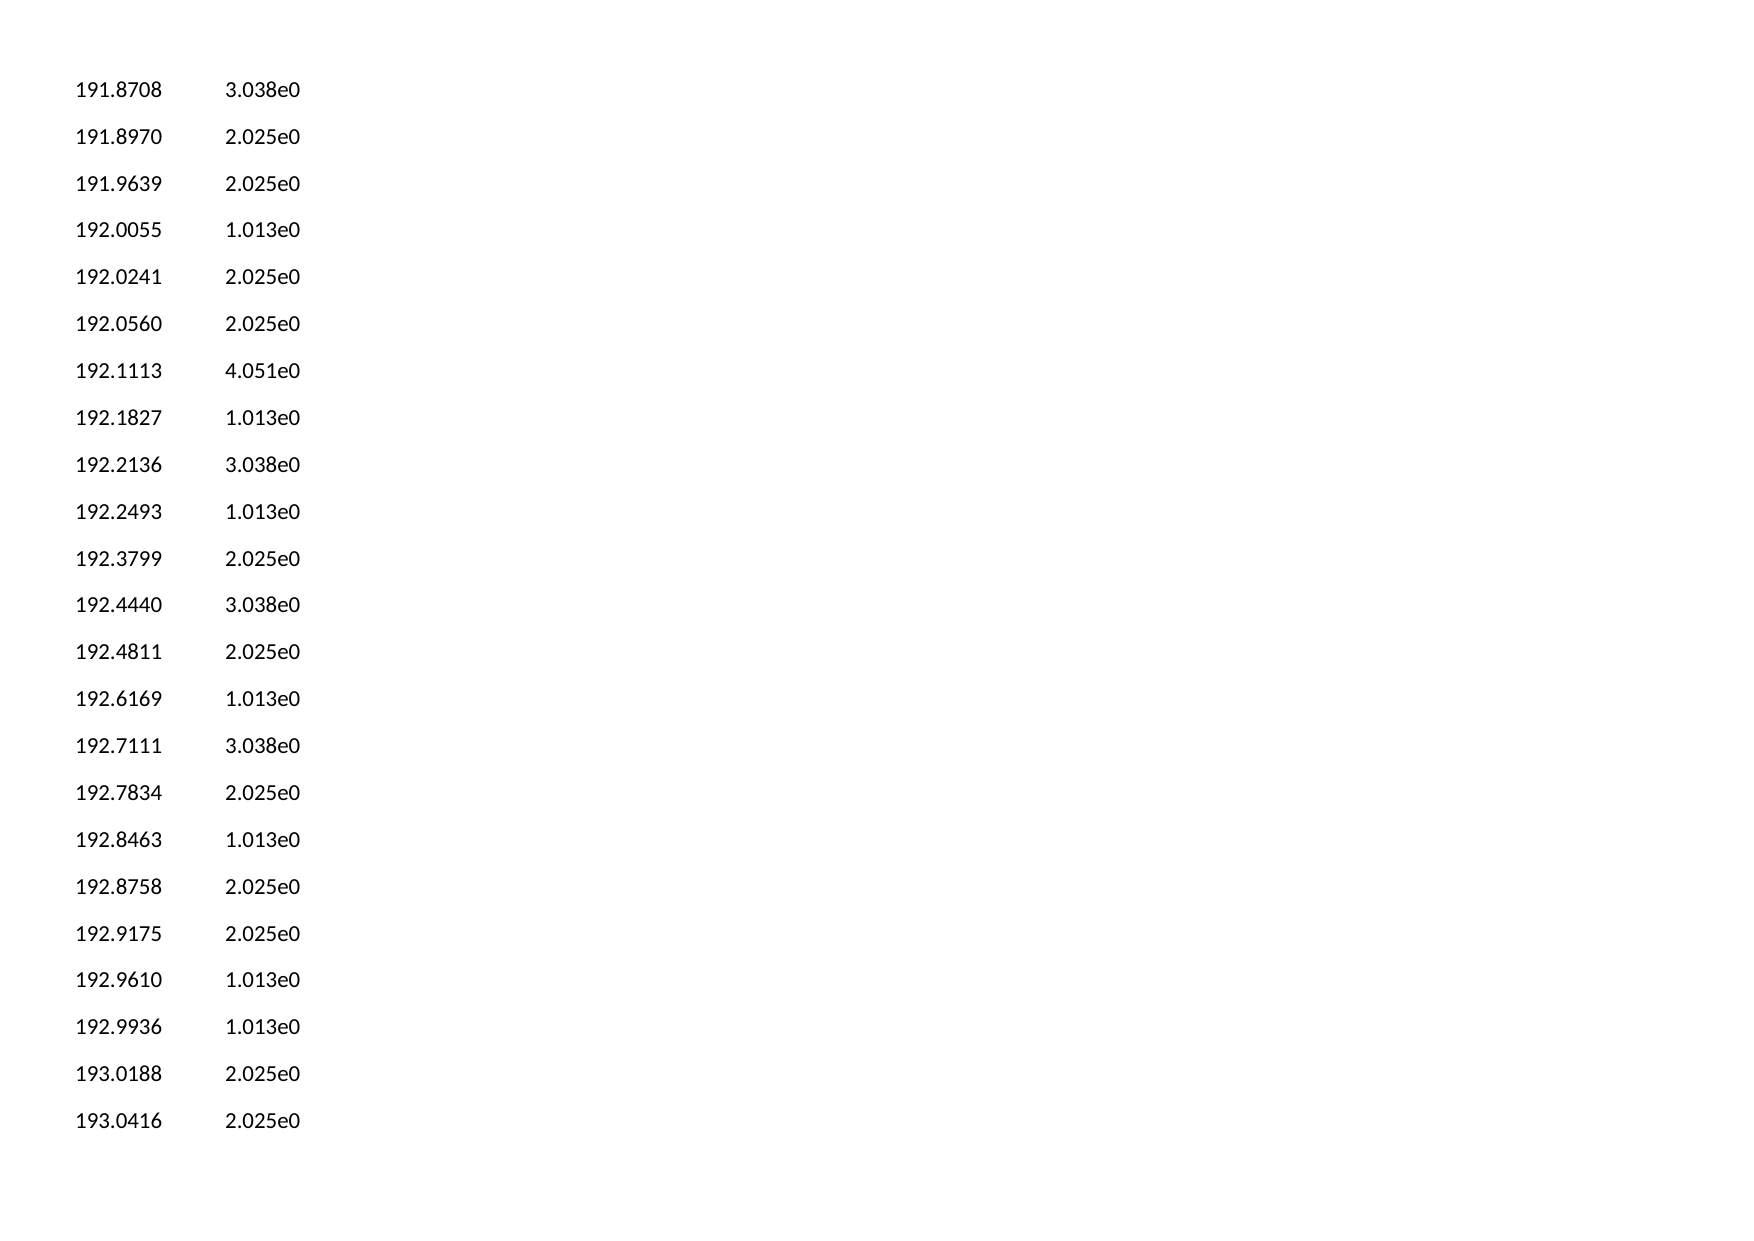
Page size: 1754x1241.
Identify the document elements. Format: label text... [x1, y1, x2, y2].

text 192.1113 4.051e0 [75, 356, 1679, 384]
text 192.7111 3.038e0 [75, 731, 1679, 759]
text 192.2136 3.038e0 [75, 450, 1679, 478]
text 192.4440 3.038e0 [75, 591, 1679, 619]
text 193.0188 2.025e0 [75, 1059, 1679, 1087]
text 192.4811 2.025e0 [75, 637, 1679, 666]
text 192.3799 2.025e0 [75, 544, 1679, 572]
text 192.0241 2.025e0 [75, 262, 1679, 291]
text 192.6169 1.013e0 [75, 684, 1679, 712]
text 192.2493 1.013e0 [75, 497, 1679, 525]
text 191.8708 3.038e0 [75, 75, 1679, 103]
text 191.9639 2.025e0 [75, 169, 1679, 197]
text 192.8758 2.025e0 [75, 872, 1679, 900]
text 192.0560 2.025e0 [75, 309, 1679, 337]
text 192.9936 1.013e0 [75, 1012, 1679, 1041]
text 192.9610 1.013e0 [75, 966, 1679, 994]
text 192.9175 2.025e0 [75, 919, 1679, 947]
text 192.1827 1.013e0 [75, 403, 1679, 431]
text 192.0055 1.013e0 [75, 216, 1679, 244]
text 192.7834 2.025e0 [75, 778, 1679, 806]
text 191.8970 2.025e0 [75, 122, 1679, 150]
text 193.0416 2.025e0 [75, 1106, 1679, 1134]
text 192.8463 1.013e0 [75, 825, 1679, 853]
